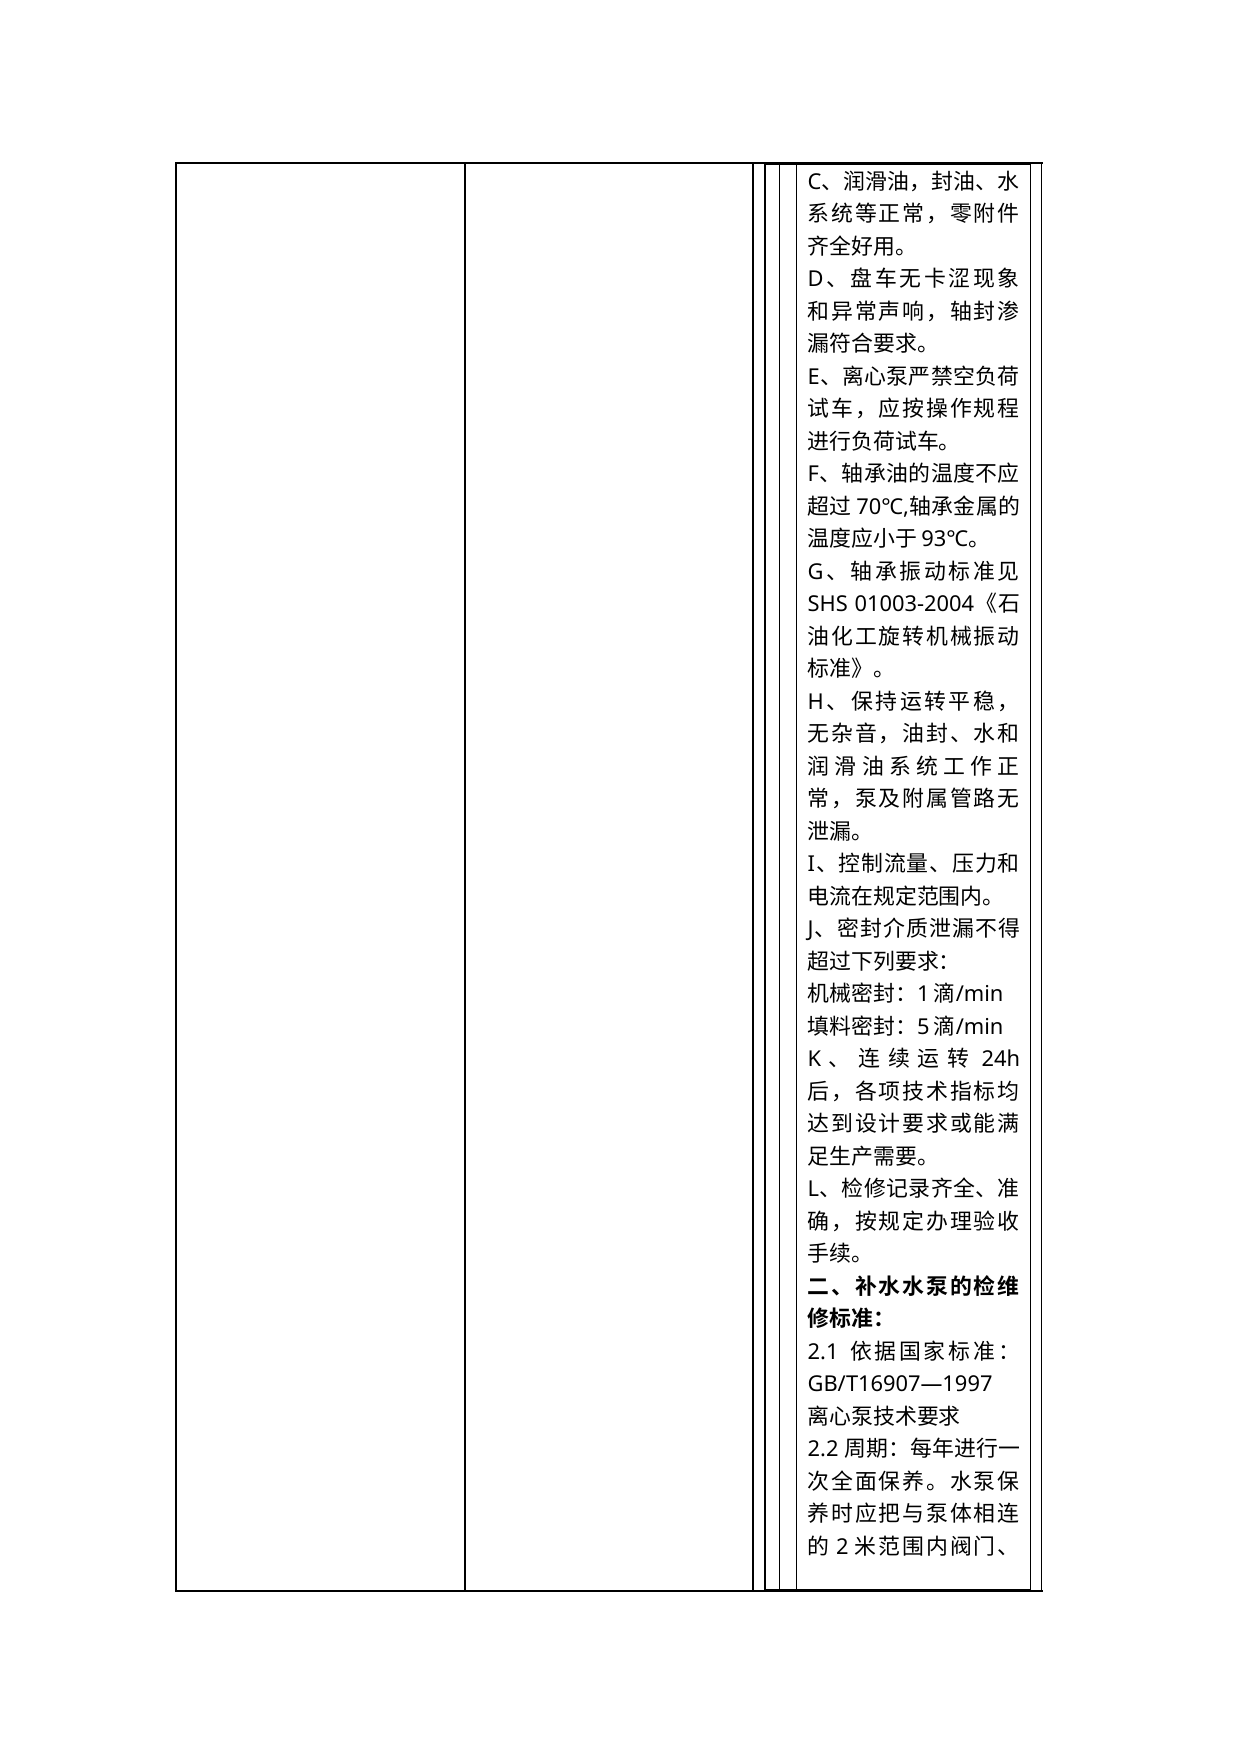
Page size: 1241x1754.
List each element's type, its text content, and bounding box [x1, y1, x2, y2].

table_cell [466, 164, 752, 1590]
table_cell 1 [177, 164, 464, 1590]
table_cell [766, 165, 779, 1589]
table_cell [780, 165, 796, 1589]
table_cell [1031, 164, 1041, 1590]
table_cell [797, 165, 1030, 1589]
table_cell [754, 164, 764, 1590]
